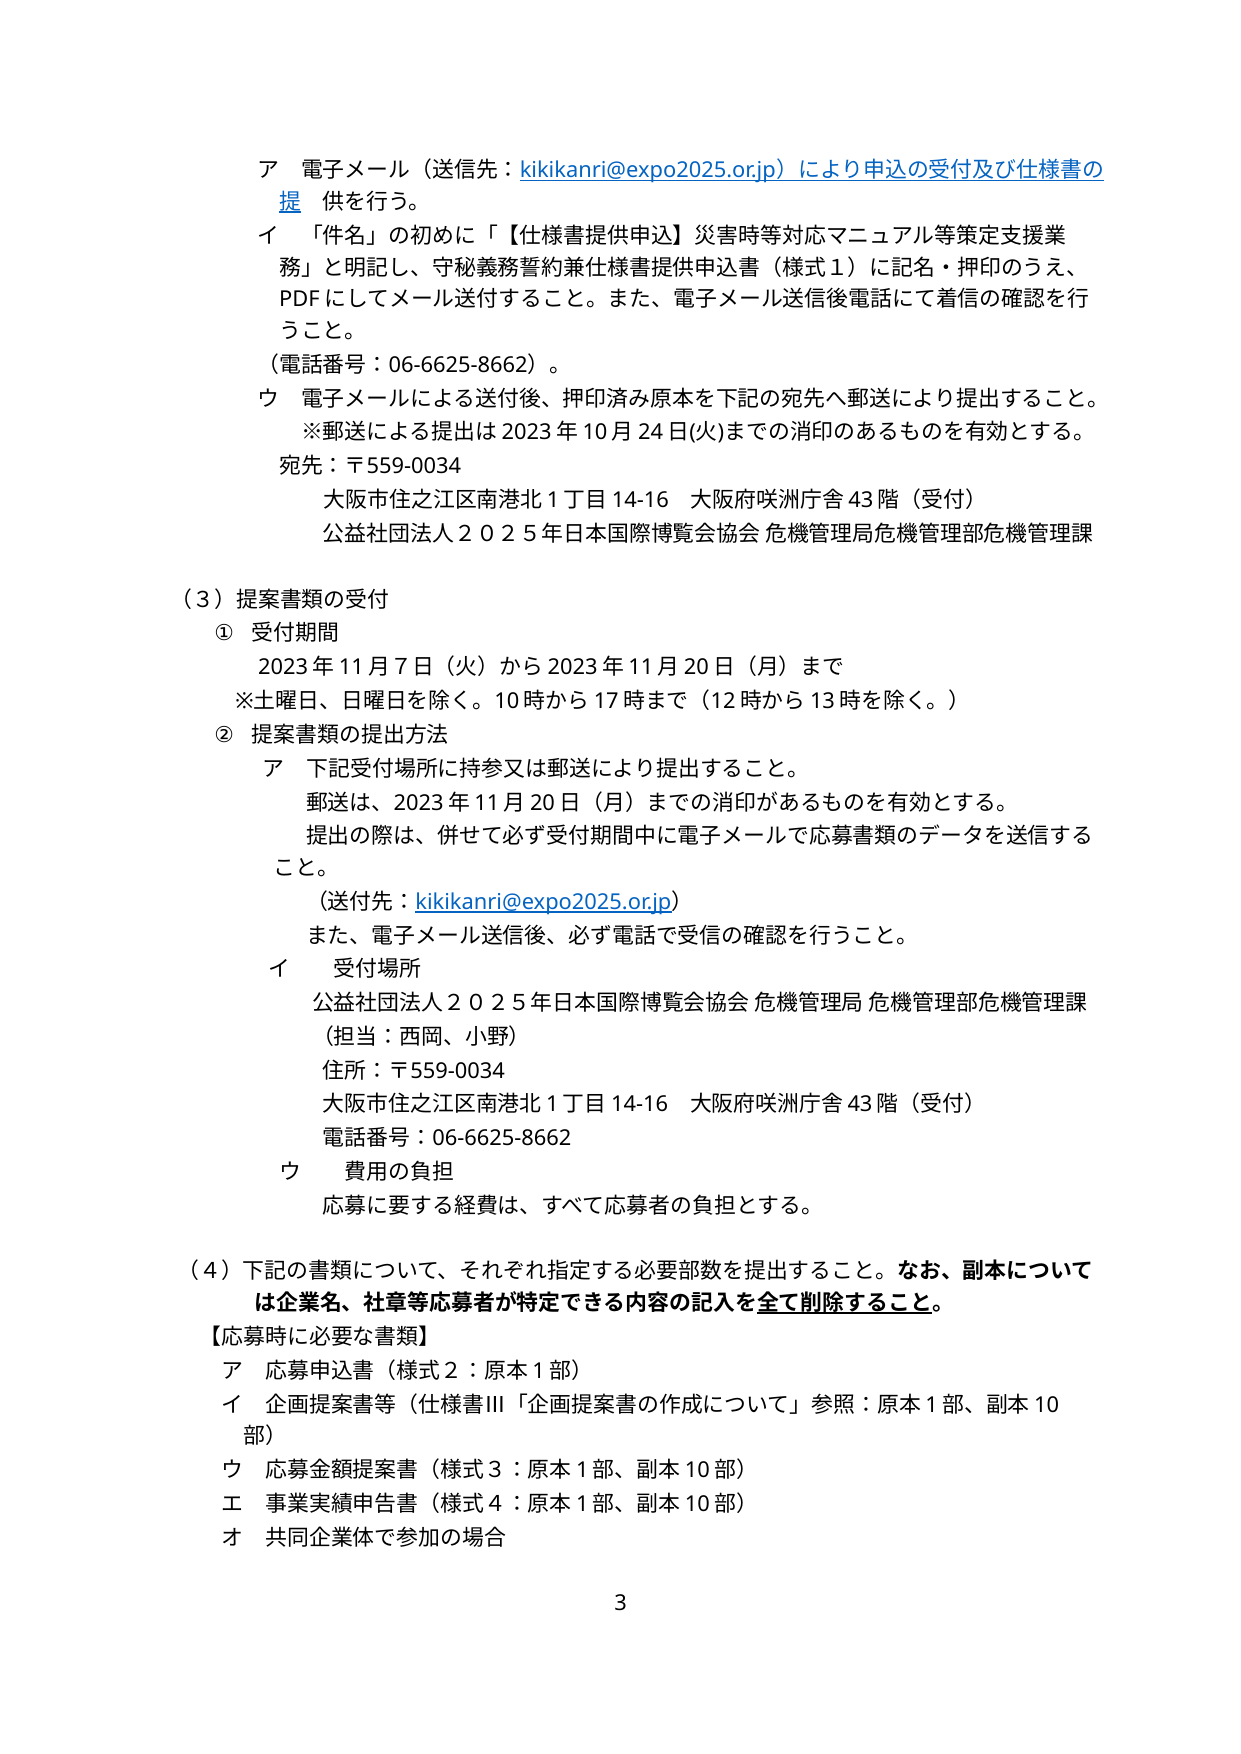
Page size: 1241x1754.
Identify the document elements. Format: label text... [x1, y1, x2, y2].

list （担当：西岡、小野） [257, 1019, 1104, 1051]
text ア 応募申込書（様式２：原本1部） [199, 1353, 1104, 1384]
text エ 事業実績申告書（様式４：原本1部、副本10部） [199, 1486, 1104, 1518]
text 2023年11月７日（火）から2023年11月20日（月）まで [148, 649, 1104, 681]
list ウ 電子メールによる送付後、押印済み原本を下記の宛先へ郵送により提出すること。 [257, 381, 1104, 412]
text ウ 費用の負担 [213, 1154, 1104, 1186]
list ※土曜日、日曜日を除く。10時から17時まで（12時から13時を除く。） [235, 683, 1104, 715]
list 住所：〒559-0034 [257, 1053, 1104, 1084]
text （４）下記の書類について、それぞれ指定する必要部数を提出すること。なお、副本については企業名、社章等応募者が特定できる内容の記入を全て削除すること。 [177, 1253, 1104, 1317]
list 受付期間 [214, 615, 1104, 647]
list ア 下記受付場所に持参又は郵送により提出すること。 [252, 751, 1104, 782]
list 大阪市住之江区南港北1丁目14-16 大阪府咲洲庁舎43階（受付） [257, 1086, 1104, 1118]
list （電話番号：06-6625-8662）。 [257, 347, 1104, 378]
list 電話番号：06-6625-8662 [257, 1120, 1104, 1152]
list 応募に要する経費は、すべて応募者の負担とする。 [257, 1188, 1104, 1219]
list ※郵送による提出は2023年10月24日(火)までの消印のあるものを有効とする。 [257, 414, 1104, 446]
text 【応募時に必要な書類】 [199, 1319, 1104, 1351]
text また、電子メール送信後、必ず電話で受信の確認を行うこと。 [251, 918, 1104, 949]
list 公益社団法人２０２５年日本国際博覧会協会 危機管理局 危機管理部危機管理課 [257, 985, 1104, 1017]
text イ 企画提案書等（仕様書Ⅲ「企画提案書の作成について」参照：原本1部、副本10部） [221, 1387, 1104, 1450]
text イ 受付場所 [213, 951, 1104, 983]
text （３）提案書類の受付 [148, 582, 1104, 613]
text 提出の際は、併せて必ず受付期間中に電子メールで応募書類のデータを送信すること。 [273, 818, 1104, 882]
list ア 電子メール（送信先：kikikanri@expo2025.or.jp）により申込の受付及び仕様書の提 供を行う。 [257, 152, 1104, 216]
list 公益社団法人２０２５年日本国際博覧会協会 危機管理局危機管理部危機管理課 [279, 516, 1104, 548]
text 郵送は、2023年11月20日（月）までの消印があるものを有効とする。 [273, 784, 1104, 816]
list 提案書類の提出方法 [214, 717, 1104, 749]
list 宛先：〒559-0034 [257, 448, 1104, 480]
text ウ 応募金額提案書（様式３：原本1部、副本10部） [199, 1452, 1104, 1484]
list イ 「件名」の初めに「【仕様書提供申込】災害時等対応マニュアル等策定支援業務」と明記し、守秘義務誓約兼仕様書提供申込書（様式１）に記名・押印のうえ、PDFにしてメール送付すること。また、電子メール送信後電話にて着信の確認を行うこと。 [257, 218, 1104, 345]
text （送付先：kikikanri@expo2025.or.jp） [273, 884, 1104, 916]
text 大阪市住之江区南港北1丁目14-16 大阪府咲洲庁舎43階（受付） [148, 482, 1104, 514]
text オ 共同企業体で参加の場合 [199, 1520, 1104, 1551]
